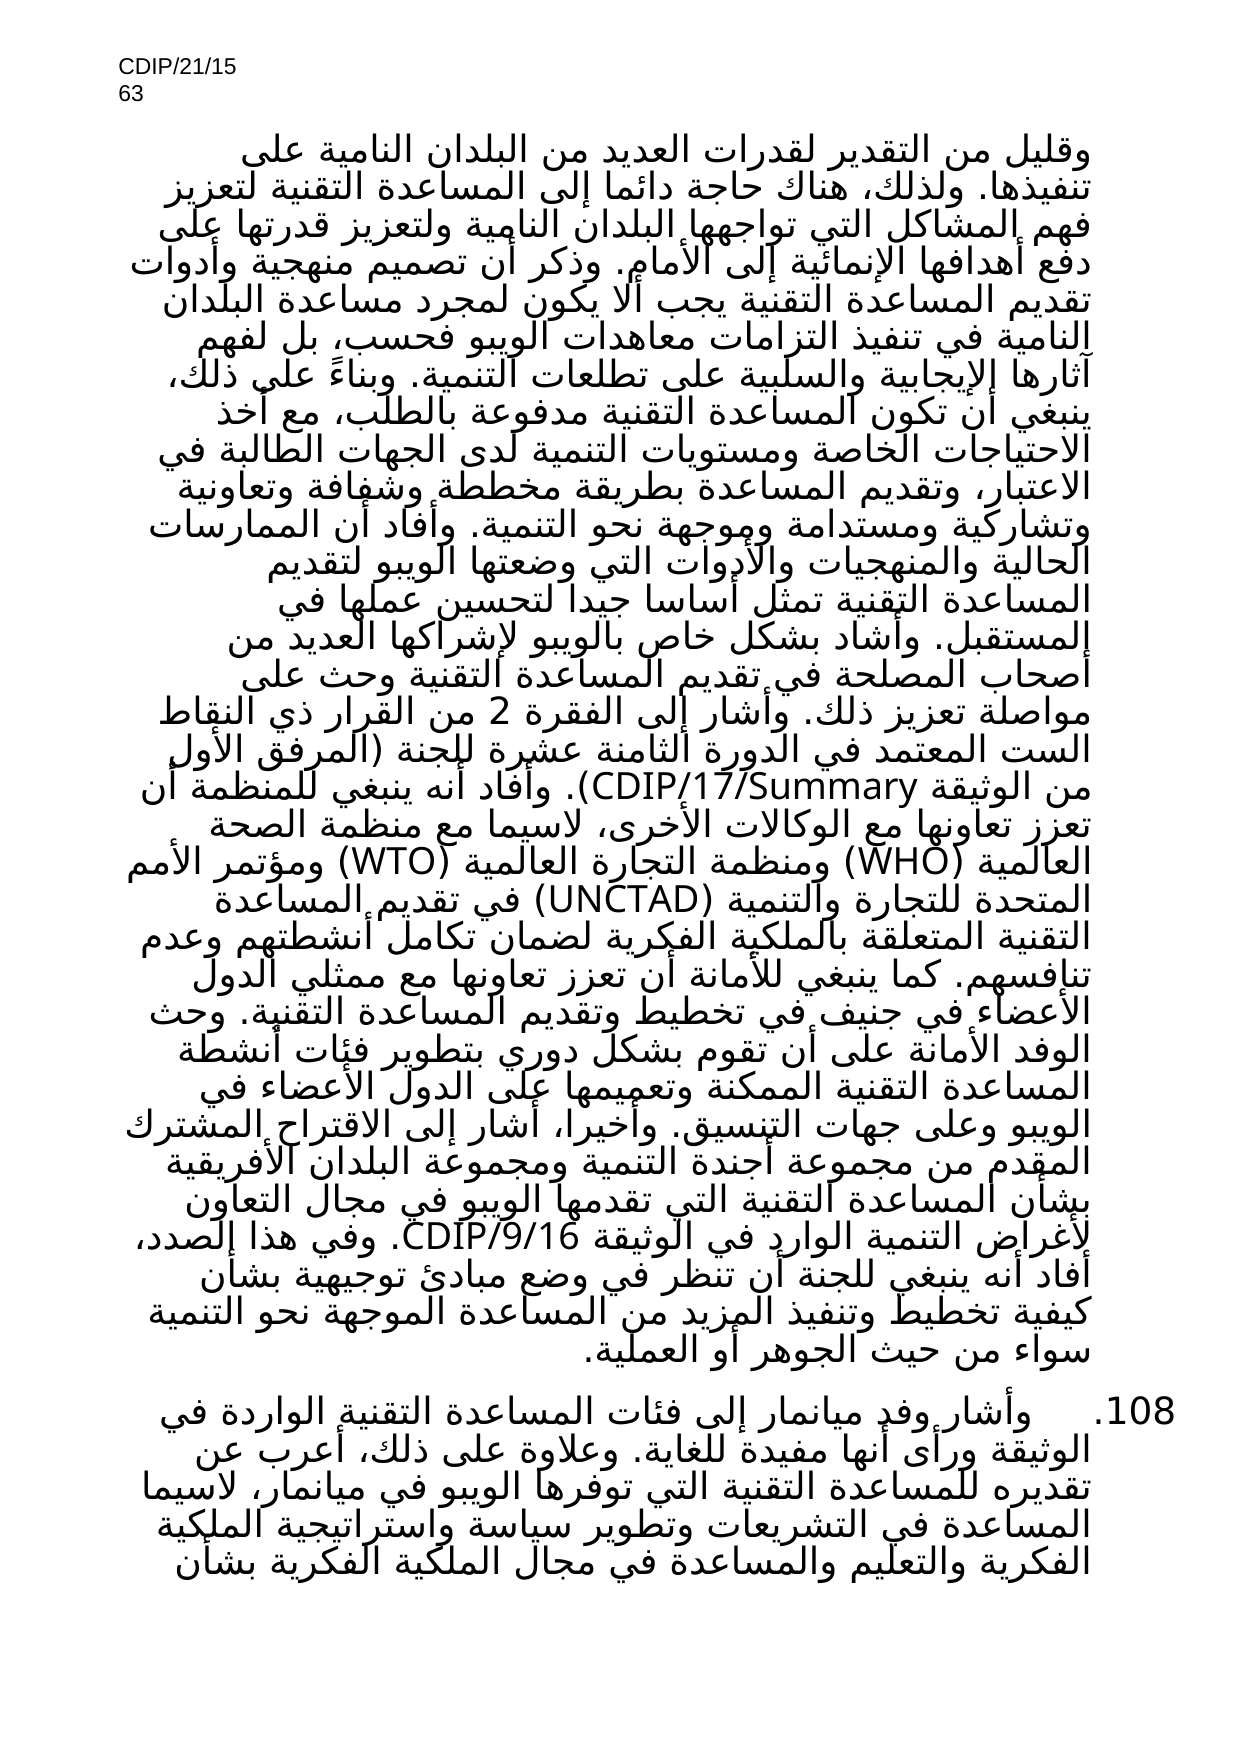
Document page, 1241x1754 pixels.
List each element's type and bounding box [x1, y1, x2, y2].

text [118, 1395, 1092, 1582]
text [118, 132, 1092, 1370]
